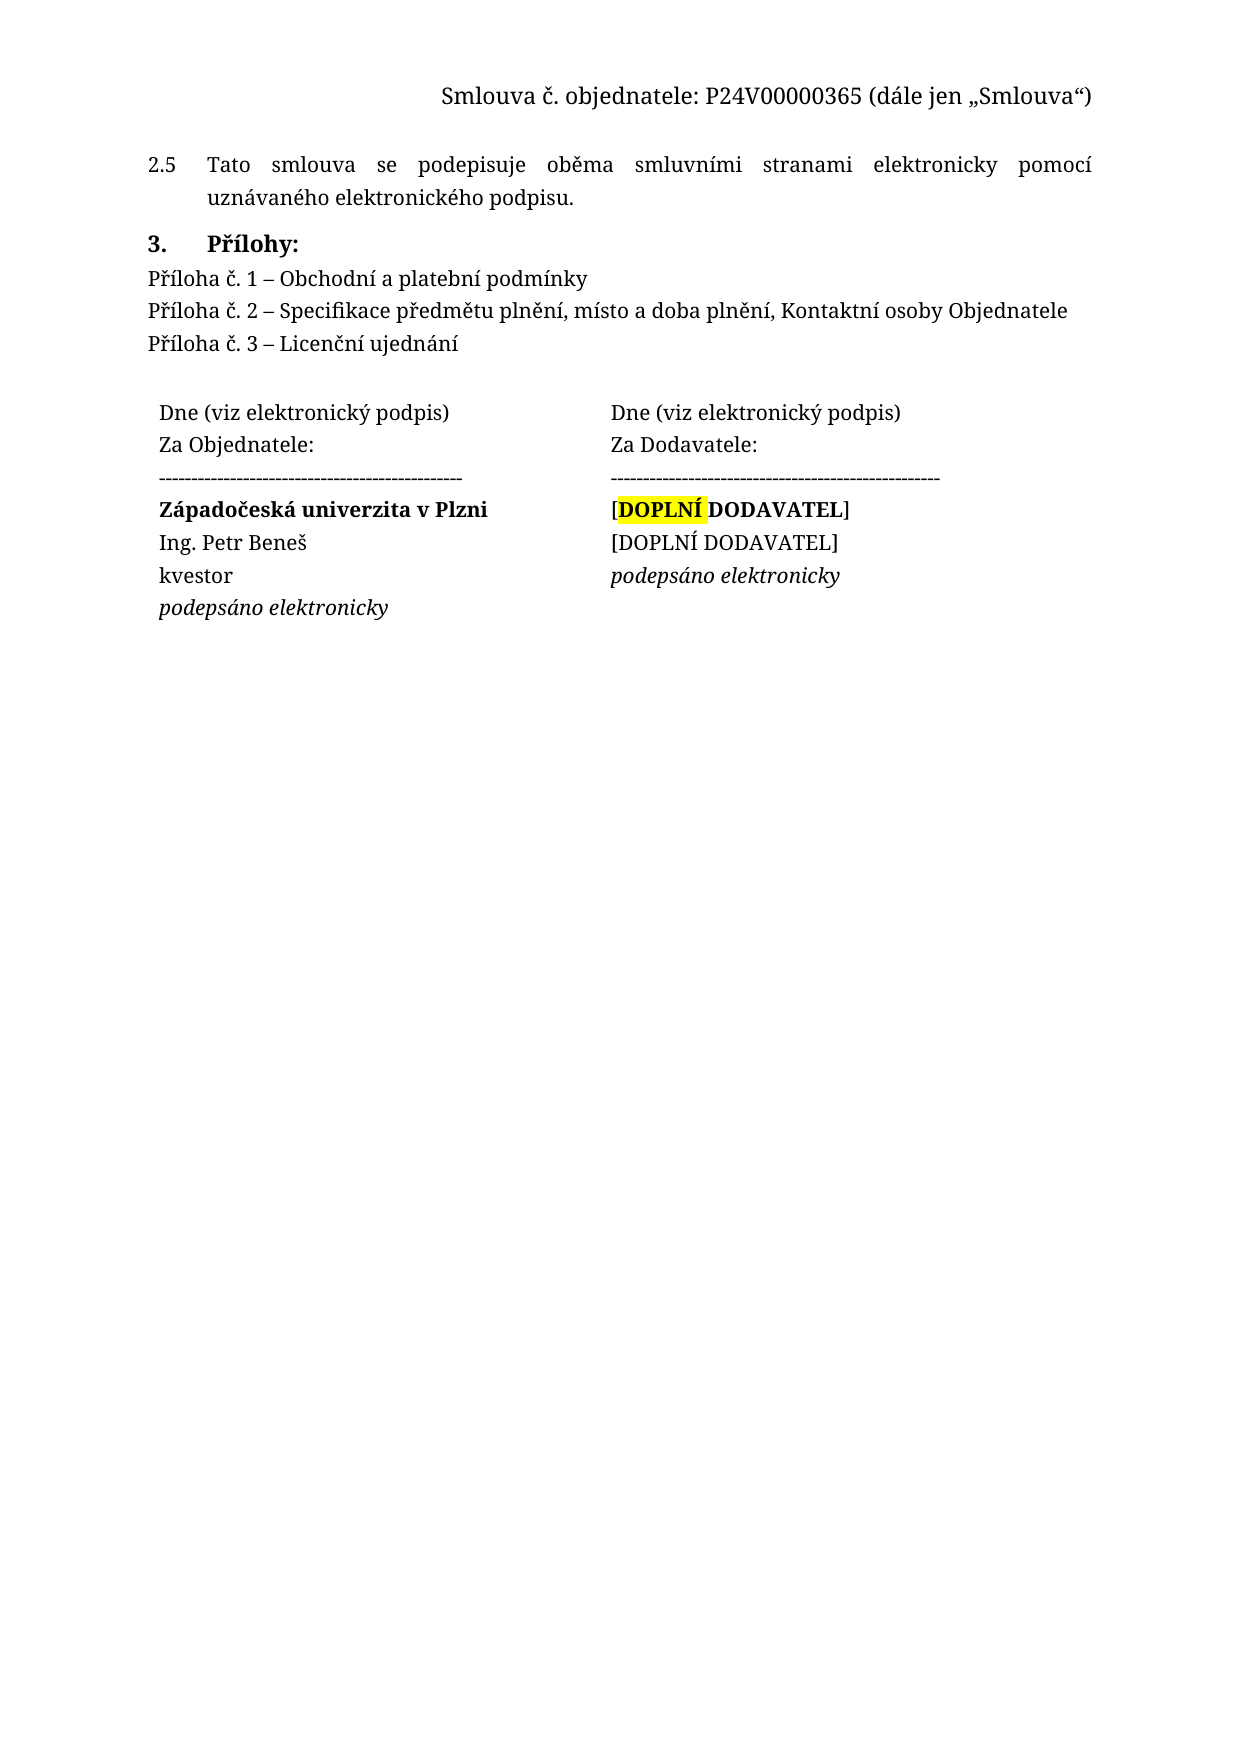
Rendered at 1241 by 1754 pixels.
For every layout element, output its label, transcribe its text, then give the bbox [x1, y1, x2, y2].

table_header Dne (viz elektronický podpis) Za Dodavatele: --------------------------------------------------- [DOPLNÍ DODAVATEL] [DOPLNÍ DODAVATEL] podepsáno elektronicky [599, 398, 1051, 626]
table_header Dne (viz elektronický podpis) Za Objednatele: ----------------------------------------------- Západočeská univerzita v Plzni Ing. Petr Beneš kvestor podepsáno elektronicky [148, 398, 599, 626]
text Příloha č. 1 – Obchodní a platební podmínky [148, 264, 1092, 292]
text Příloha č. 2 – Specifikace předmětu plnění, místo a doba plnění, Kontaktní osoby Objednatele [148, 297, 1092, 325]
list Přílohy: [148, 228, 1092, 259]
text Příloha č. 3 – Licenční ujednání [148, 329, 1092, 358]
list Tato smlouva se podepisuje oběma smluvními stranami elektronicky pomocí uznávaného elektronického podpisu. [148, 150, 1092, 211]
